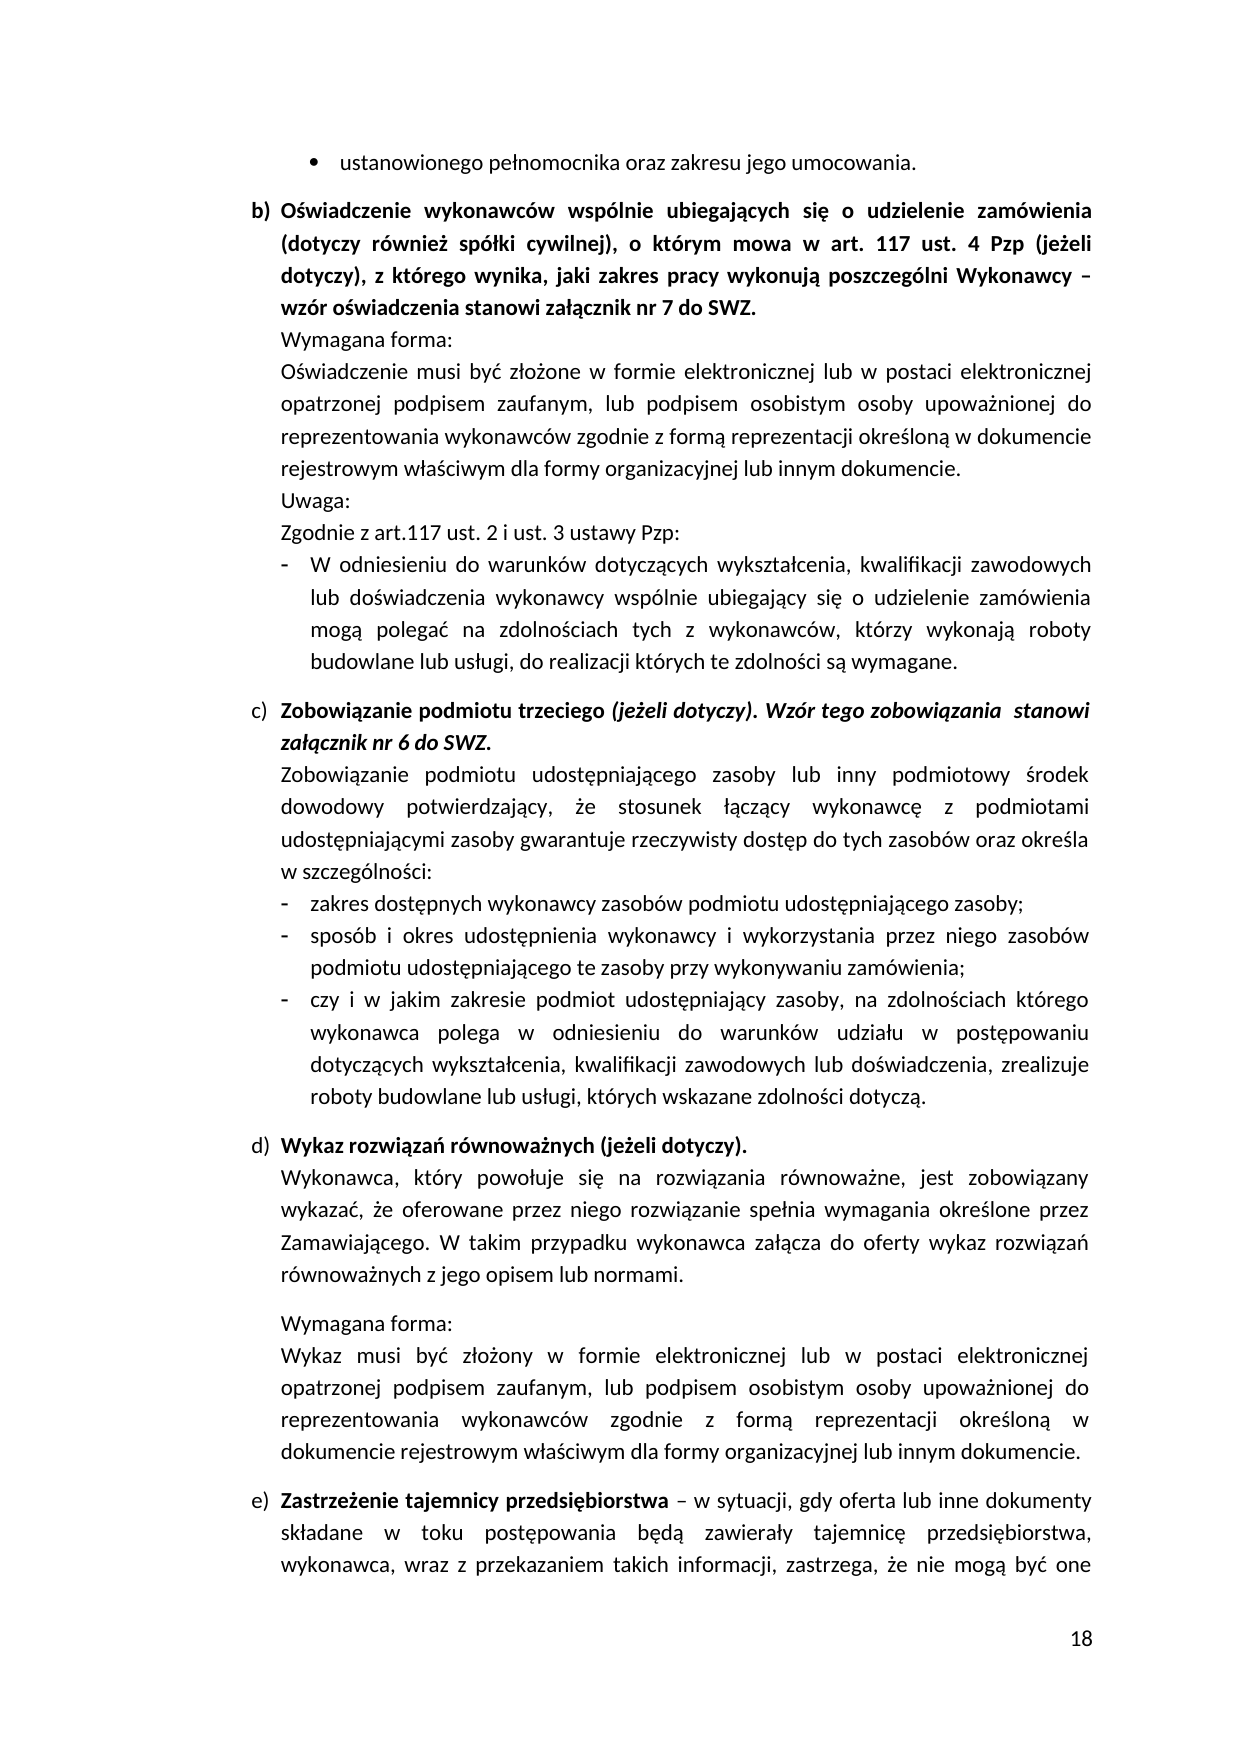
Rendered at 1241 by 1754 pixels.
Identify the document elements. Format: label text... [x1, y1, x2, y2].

list czy i w jakim zakresie podmiot udostępniający zasoby, na zdolnościach którego wykonawca polega w odniesieniu do warunków udziału w postępowaniu dotyczących wykształcenia, kwalifikacji zawodowych lub doświadczenia, zrealizuje roboty budowlane lub usługi, których wskazane zdolności dotyczą. [281, 986, 1090, 1110]
text Wykonawca, który powołuje się na rozwiązania równoważne, jest zobowiązany wykazać, że oferowane przez niego rozwiązanie spełnia wymagania określone przez Zamawiającego. W takim przypadku wykonawca załącza do oferty wykaz rozwiązań równoważnych z jego opisem lub normami. [281, 1163, 1090, 1288]
list zakres dostępnych wykonawcy zasobów podmiotu udostępniającego zasoby; [281, 889, 1090, 917]
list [251, 1486, 1093, 1579]
text Wymagana forma: [281, 1309, 1090, 1337]
list sposób i okres udostępnienia wykonawcy i wykorzystania przez niego zasobów podmiotu udostępniającego te zasoby przy wykonywaniu zamówienia; [281, 921, 1090, 981]
list ustanowionego pełnomocnika oraz zakresu jego umocowania. [310, 148, 1093, 176]
text Oświadczenie musi być złożone w formie elektronicznej lub w postaci elektronicznej opatrzonej podpisem zaufanym, lub podpisem osobistym osoby upoważnionej do reprezentowania wykonawców zgodnie z formą reprezentacji określoną w dokumencie rejestrowym właściwym dla formy organizacyjnej lub innym dokumencie. [281, 357, 1093, 482]
list Wykaz rozwiązań równoważnych (jeżeli dotyczy). [251, 1131, 1093, 1159]
text Uwaga: [281, 486, 1093, 514]
list Oświadczenie wykonawców wspólnie ubiegających się o udzielenie zamówienia (dotyczy również spółki cywilnej), o którym mowa w art. 117 ust. 4 Pzp (jeżeli dotyczy), z którego wynika, jaki zakres pracy wykonują poszczególni Wykonawcy – wzór oświadczenia stanowi załącznik nr 7 do SWZ. [251, 196, 1093, 321]
text Wykaz musi być złożony w formie elektronicznej lub w postaci elektronicznej opatrzonej podpisem zaufanym, lub podpisem osobistym osoby upoważnionej do reprezentowania wykonawców zgodnie z formą reprezentacji określoną w dokumencie rejestrowym właściwym dla formy organizacyjnej lub innym dokumencie. [281, 1341, 1090, 1465]
list Zobowiązanie podmiotu trzeciego (jeżeli dotyczy). Wzór tego zobowiązania stanowi załącznik nr 6 do SWZ. [251, 696, 1093, 756]
list W odniesieniu do warunków dotyczących wykształcenia, kwalifikacji zawodowych lub doświadczenia wykonawcy wspólnie ubiegający się o udzielenie zamówienia mogą polegać na zdolnościach tych z wykonawców, którzy wykonają roboty budowlane lub usługi, do realizacji których te zdolności są wymagane. [281, 551, 1093, 675]
text Zobowiązanie podmiotu udostępniającego zasoby lub inny podmiotowy środek dowodowy potwierdzający, że stosunek łączący wykonawcę z podmiotami udostępniającymi zasoby gwarantuje rzeczywisty dostęp do tych zasobów oraz określa w szczególności: [281, 760, 1090, 885]
text Zgodnie z art.117 ust. 2 i ust. 3 ustawy Pzp: [281, 518, 1093, 546]
text Wymagana forma: [281, 325, 1093, 353]
